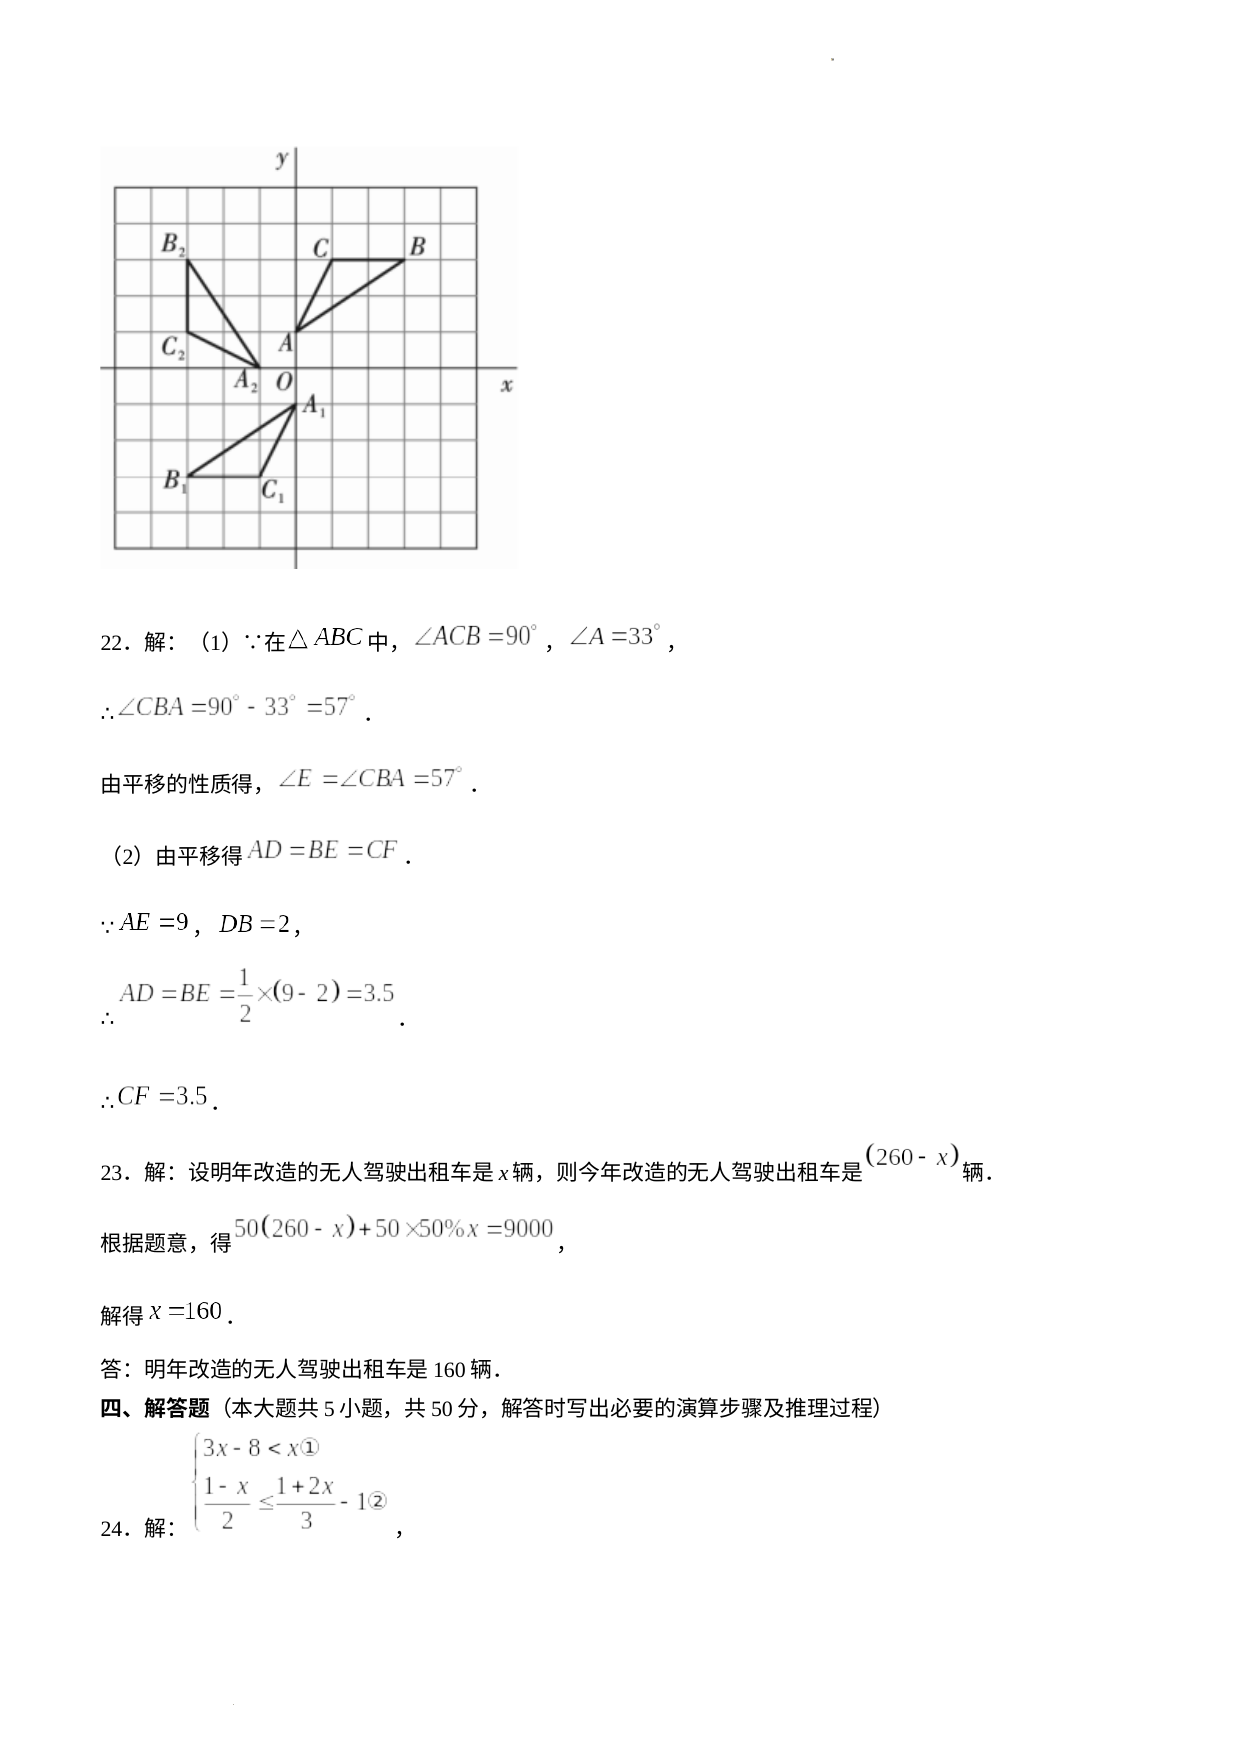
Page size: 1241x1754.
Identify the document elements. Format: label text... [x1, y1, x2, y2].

text 22．解：（1）∵在中，，， [100, 606, 1140, 671]
text ∴． [100, 962, 1140, 1060]
text 根据题意，得， [100, 1209, 1140, 1274]
text ∴． [100, 1066, 1140, 1131]
text 23．解：设明年改造的无人驾驶出租车是x辆，则今年改造的无人驾驶出租车是辆． [100, 1138, 1140, 1203]
text ∵，， [100, 891, 1140, 956]
text （2）由平移得． [100, 820, 1140, 885]
text 四、解答题（本大题共5小题，共50分，解答时写出必要的演算步骤及推理过程） [100, 1390, 1140, 1423]
text 答：明年改造的无人驾驶出租车是160辆． [100, 1351, 1140, 1384]
text 由平移的性质得，． [100, 749, 1140, 814]
picture [100, 145, 519, 569]
text ∴． [100, 677, 1140, 742]
text 24．解：， [100, 1429, 1140, 1559]
text 解得． [100, 1280, 1140, 1345]
